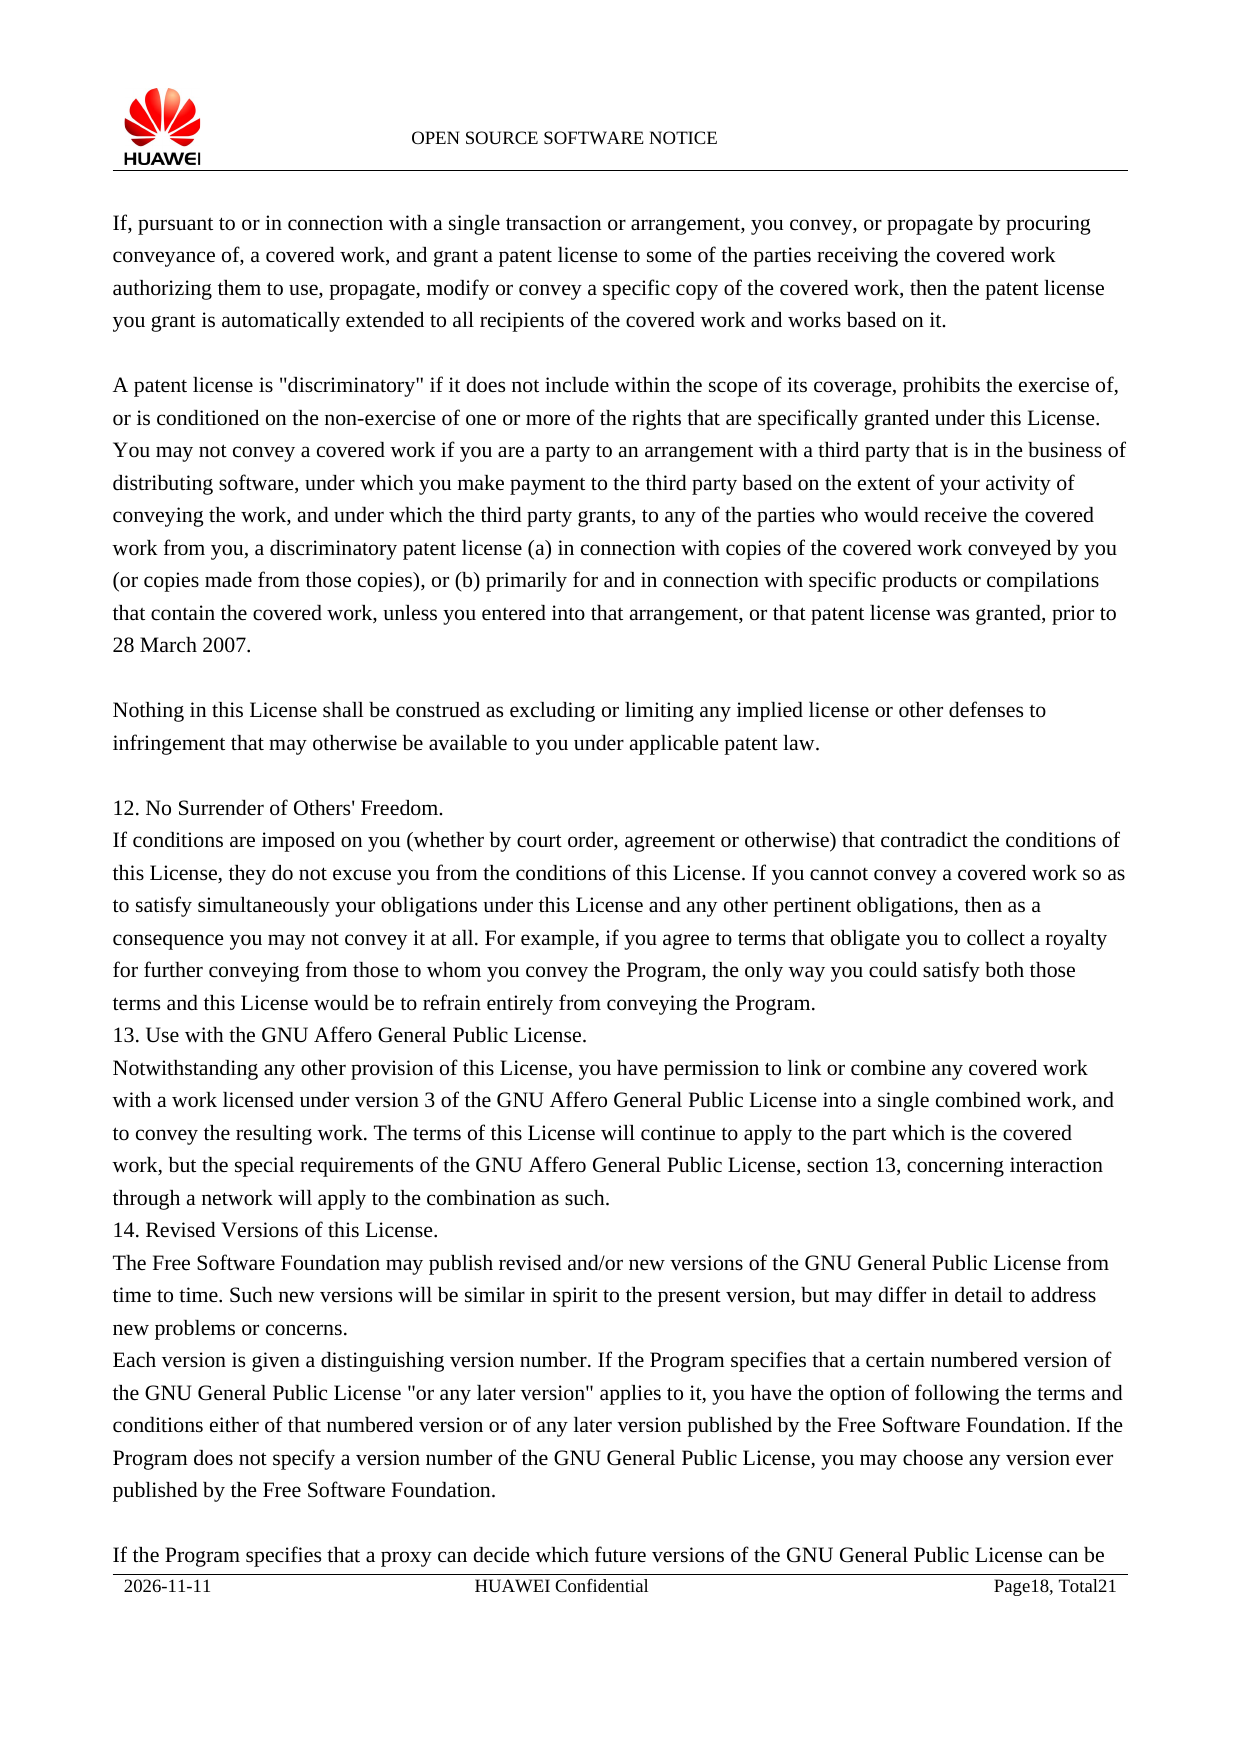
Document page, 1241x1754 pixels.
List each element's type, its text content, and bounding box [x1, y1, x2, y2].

text Notwithstanding any other provision of this License, you have permission to link or combine any covered work with a work licensed under version 3 of the GNU Affero General Public License into a single combined work, and to convey the resulting work. The terms of this License will continue to apply to the part which is the covered work, but the special requirements of the GNU Affero General Public License, section 13, concerning interaction through a network will apply to the combination as such. [112, 1051, 1128, 1214]
text 13. Use with the GNU Affero General Public License. [112, 1019, 1128, 1051]
text If, pursuant to or in connection with a single transaction or arrangement, you convey, or propagate by procuring conveyance of, a covered work, and grant a patent license to some of the parties receiving the covered work authorizing them to use, propagate, modify or convey a specific copy of the covered work, then the patent license you grant is automatically extended to all recipients of the covered work and works based on it. [112, 206, 1128, 336]
text 12. No Surrender of Others' Freedom. [112, 791, 1128, 824]
picture [124, 88, 201, 165]
text The Free Software Foundation may publish revised and/or new versions of the GNU General Public License from time to time. Such new versions will be similar in spirit to the present version, but may differ in detail to address new problems or concerns. [112, 1246, 1128, 1344]
text A patent license is "discriminatory" if it does not include within the scope of its coverage, prohibits the exercise of, or is conditioned on the non-exercise of one or more of the rights that are specifically granted under this License. You may not convey a covered work if you are a party to an arrangement with a third party that is in the business of distributing software, under which you make payment to the third party based on the extent of your activity of conveying the work, and under which the third party grants, to any of the parties who would receive the covered work from you, a discriminatory patent license (a) in connection with copies of the covered work conveyed by you (or copies made from those copies), or (b) primarily for and in connection with specific products or compilations that contain the covered work, unless you entered into that arrangement, or that patent license was granted, prior to 28 March 2007. [112, 369, 1128, 661]
text Each version is given a distinguishing version number. If the Program specifies that a certain numbered version of the GNU General Public License "or any later version" applies to it, you have the option of following the terms and conditions either of that numbered version or of any later version published by the Free Software Foundation. If the Program does not specify a version number of the GNU General Public License, you may choose any version ever published by the Free Software Foundation. [112, 1344, 1128, 1506]
text Nothing in this License shall be construed as excluding or limiting any implied license or other defenses to infringement that may otherwise be available to you under applicable patent law. [112, 694, 1128, 759]
text 14. Revised Versions of this License. [112, 1214, 1128, 1246]
text If conditions are imposed on you (whether by court order, agreement or otherwise) that contradict the conditions of this License, they do not excuse you from the conditions of this License. If you cannot convey a covered work so as to satisfy simultaneously your obligations under this License and any other pertinent obligations, then as a consequence you may not convey it at all. For example, if you agree to terms that obligate you to collect a royalty for further conveying from those to whom you convey the Program, the only way you could satisfy both those terms and this License would be to refrain entirely from conveying the Program. [112, 824, 1128, 1019]
